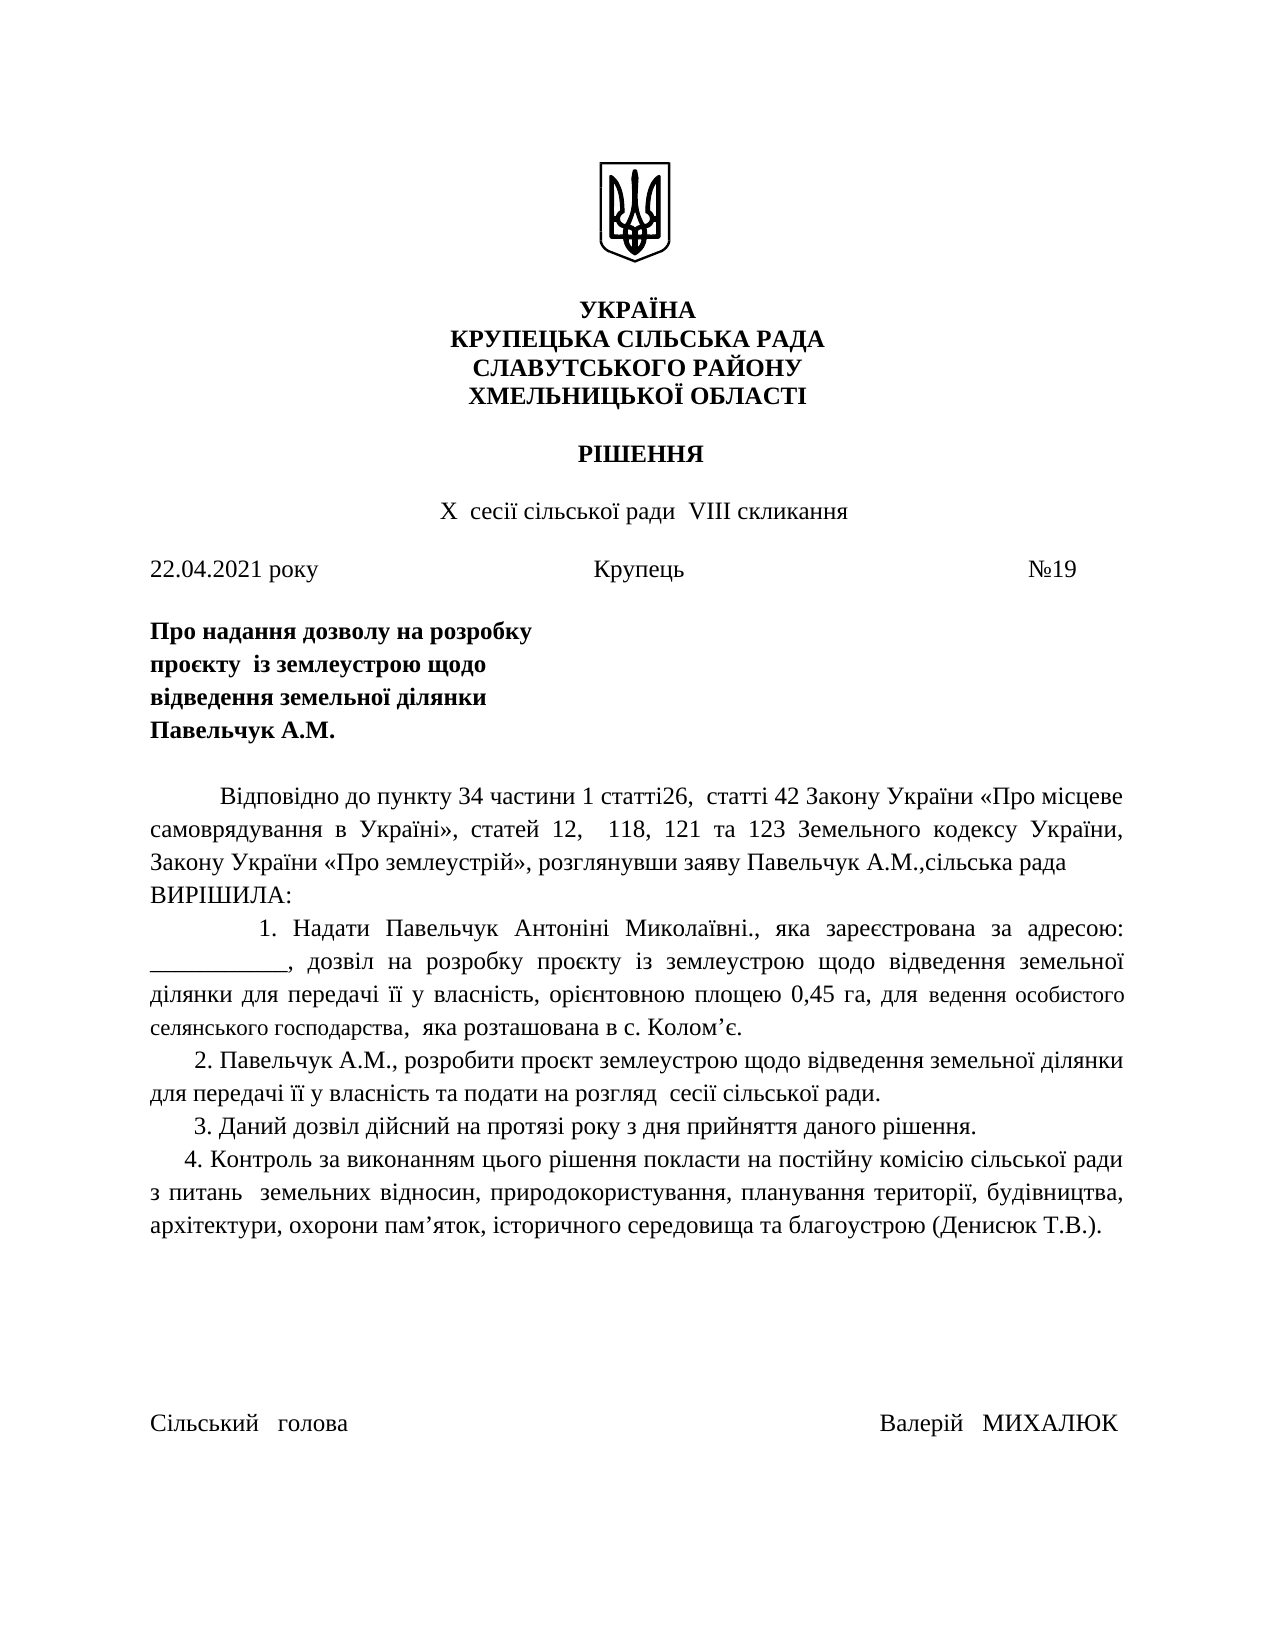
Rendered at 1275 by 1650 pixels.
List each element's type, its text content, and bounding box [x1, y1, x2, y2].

text КРУПЕЦЬКА СІЛЬСЬКА РАДА [150, 324, 1125, 353]
text 22.04.2021 року Крупець №19 [150, 554, 1125, 583]
text 3. Даний дозвіл дійсний на протязі року з дня прийняття даного рішення. [150, 1111, 1125, 1140]
text 2. Павельчук А.М., розробити проєкт землеустрою щодо відведення земельної ділянки для передачі її у власність та подати на розгляд сесії сільської ради. [150, 1045, 1125, 1107]
text 1. Надати Павельчук Антоніні Миколаївні., яка зареєстрована за адресою: ___________, дозвіл на розробку проєкту із землеустрою щодо відведення земельної ділянки для передачі її у власність, орієнтовною площею 0,45 га, для ведення особистого селянського господарства, яка розташована в с. Колом’є. [150, 913, 1125, 1041]
text ВИРІШИЛА: [150, 880, 1125, 909]
text Павельчук А.М. [150, 715, 1125, 743]
text СЛАВУТСЬКОГО РАЙОНУ [150, 353, 1125, 381]
text ХМЕЛЬНИЦЬКОЇ ОБЛАСТІ [150, 381, 1125, 410]
text Відповідно до пункту 34 частини 1 статті26, статті 42 Закону України «Про місцеве самоврядування в Україні», статей 12, 118, 121 та 123 Земельного кодексу України, Закону України «Про землеустрій», розглянувши заяву Павельчук А.М.,сільська рада [150, 781, 1125, 876]
text РІШЕННЯ [150, 439, 1125, 468]
text Про надання дозволу на розробку [150, 616, 1125, 644]
text Х сесії сільської ради VІІІ скликання [150, 496, 1125, 525]
text УКРАЇНА [150, 295, 1125, 324]
text 4. Контроль за виконанням цього рішення покласти на постійну комісію сільської ради з питань земельних відносин, природокористування, планування території, будівництва, архітектури, охорони пам’яток, історичного середовища та благоустрою (Денисюк Т.В.). [150, 1144, 1125, 1239]
text проєкту із землеустрою щодо [150, 649, 1125, 677]
text відведення земельної ділянки [150, 682, 1125, 711]
text Сільський голова Валерій МИХАЛЮК [150, 1408, 1125, 1437]
